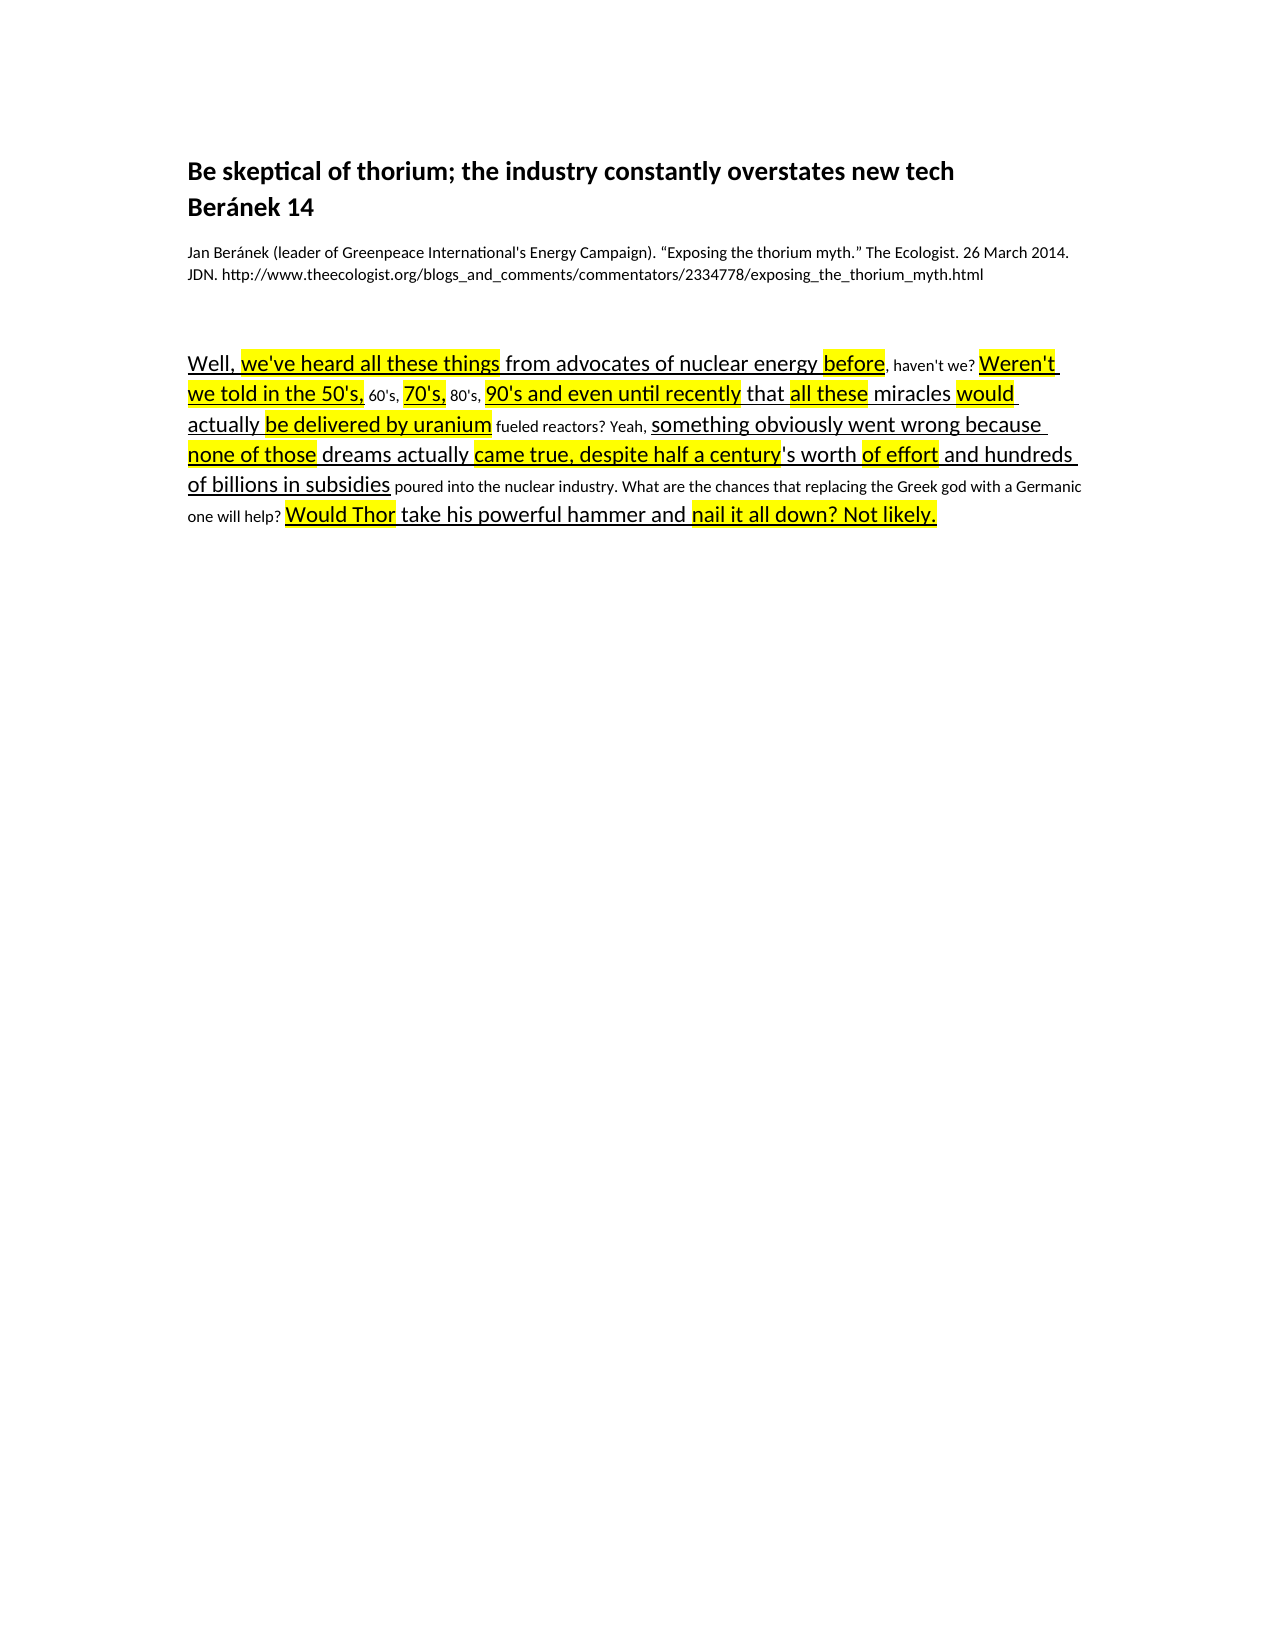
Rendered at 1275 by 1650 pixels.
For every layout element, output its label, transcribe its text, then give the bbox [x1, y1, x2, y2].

text Jan Beránek (leader of Greenpeace International's Energy Campaign). “Exposing the thorium myth.” The Ecologist. 26 March 2014. JDN. http://www.theecologist.org/blogs_and_comments/commentators/2334778/exposing_the_thorium_myth.html [187, 242, 1087, 284]
text Beránek 14 [187, 190, 1087, 223]
text Well, we've heard all these things from advocates of nuclear energy before, haven't we? Weren't we told in the 50's, 60's, 70's, 80's, 90's and even until recently that all these miracles would actually be delivered by uranium fueled reactors? Yeah, something obviously went wrong because none of those dreams actually came true, despite half a century's worth of effort and hundreds of billions in subsidies poured into the nuclear industry. What are the chances that replacing the Greek god with a Germanic one will help? Would Thor take his powerful hammer and nail it all down? Not likely. [187, 349, 1087, 528]
subtitle Be skeptical of thorium; the industry constantly overstates new tech [187, 154, 1087, 187]
